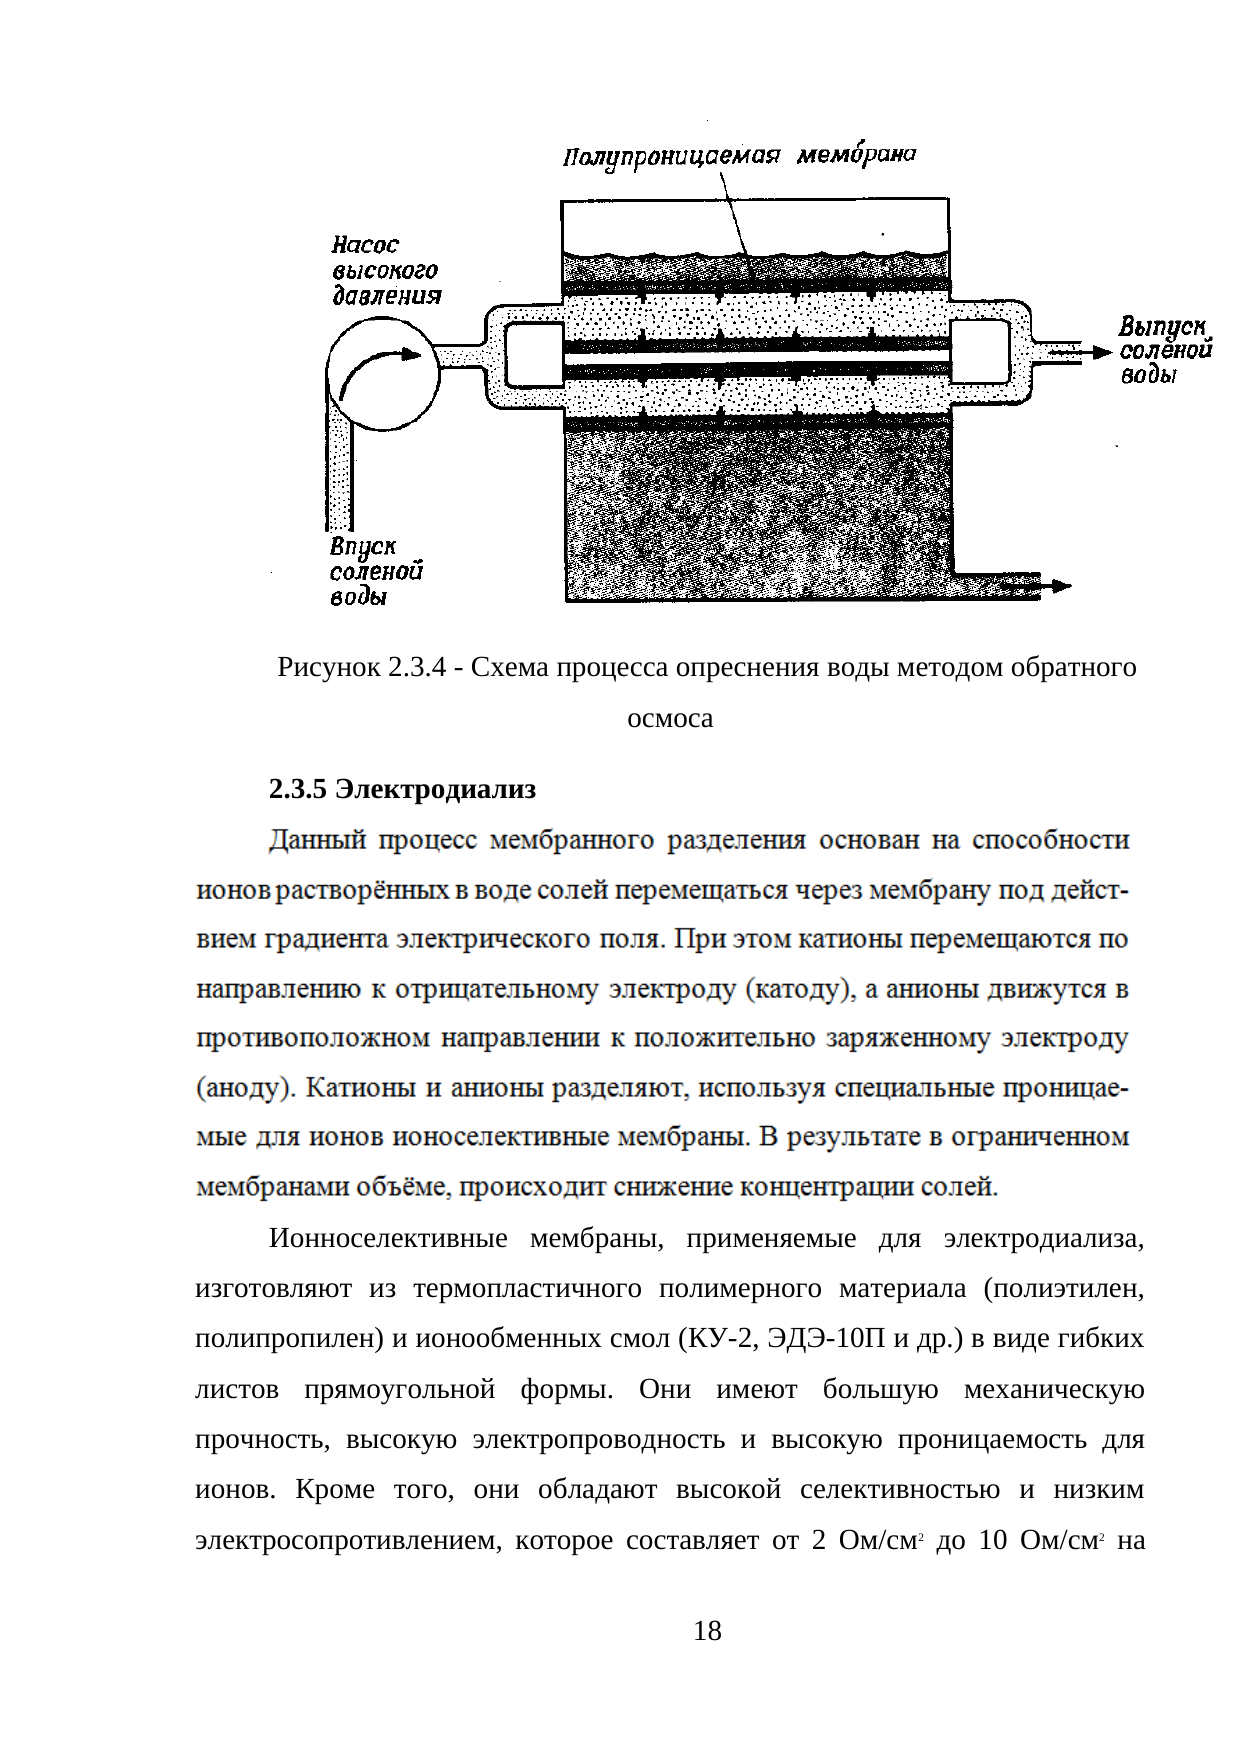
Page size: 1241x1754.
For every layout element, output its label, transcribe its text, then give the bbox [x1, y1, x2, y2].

picture [268, 118, 1241, 633]
picture [192, 821, 1135, 1204]
text Рисунок 2.3.4 - Схема процесса опреснения воды методом обратного осмоса [195, 649, 1146, 733]
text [195, 1220, 1146, 1555]
subtitle 2.3.5 Электродиализ [195, 771, 1146, 804]
